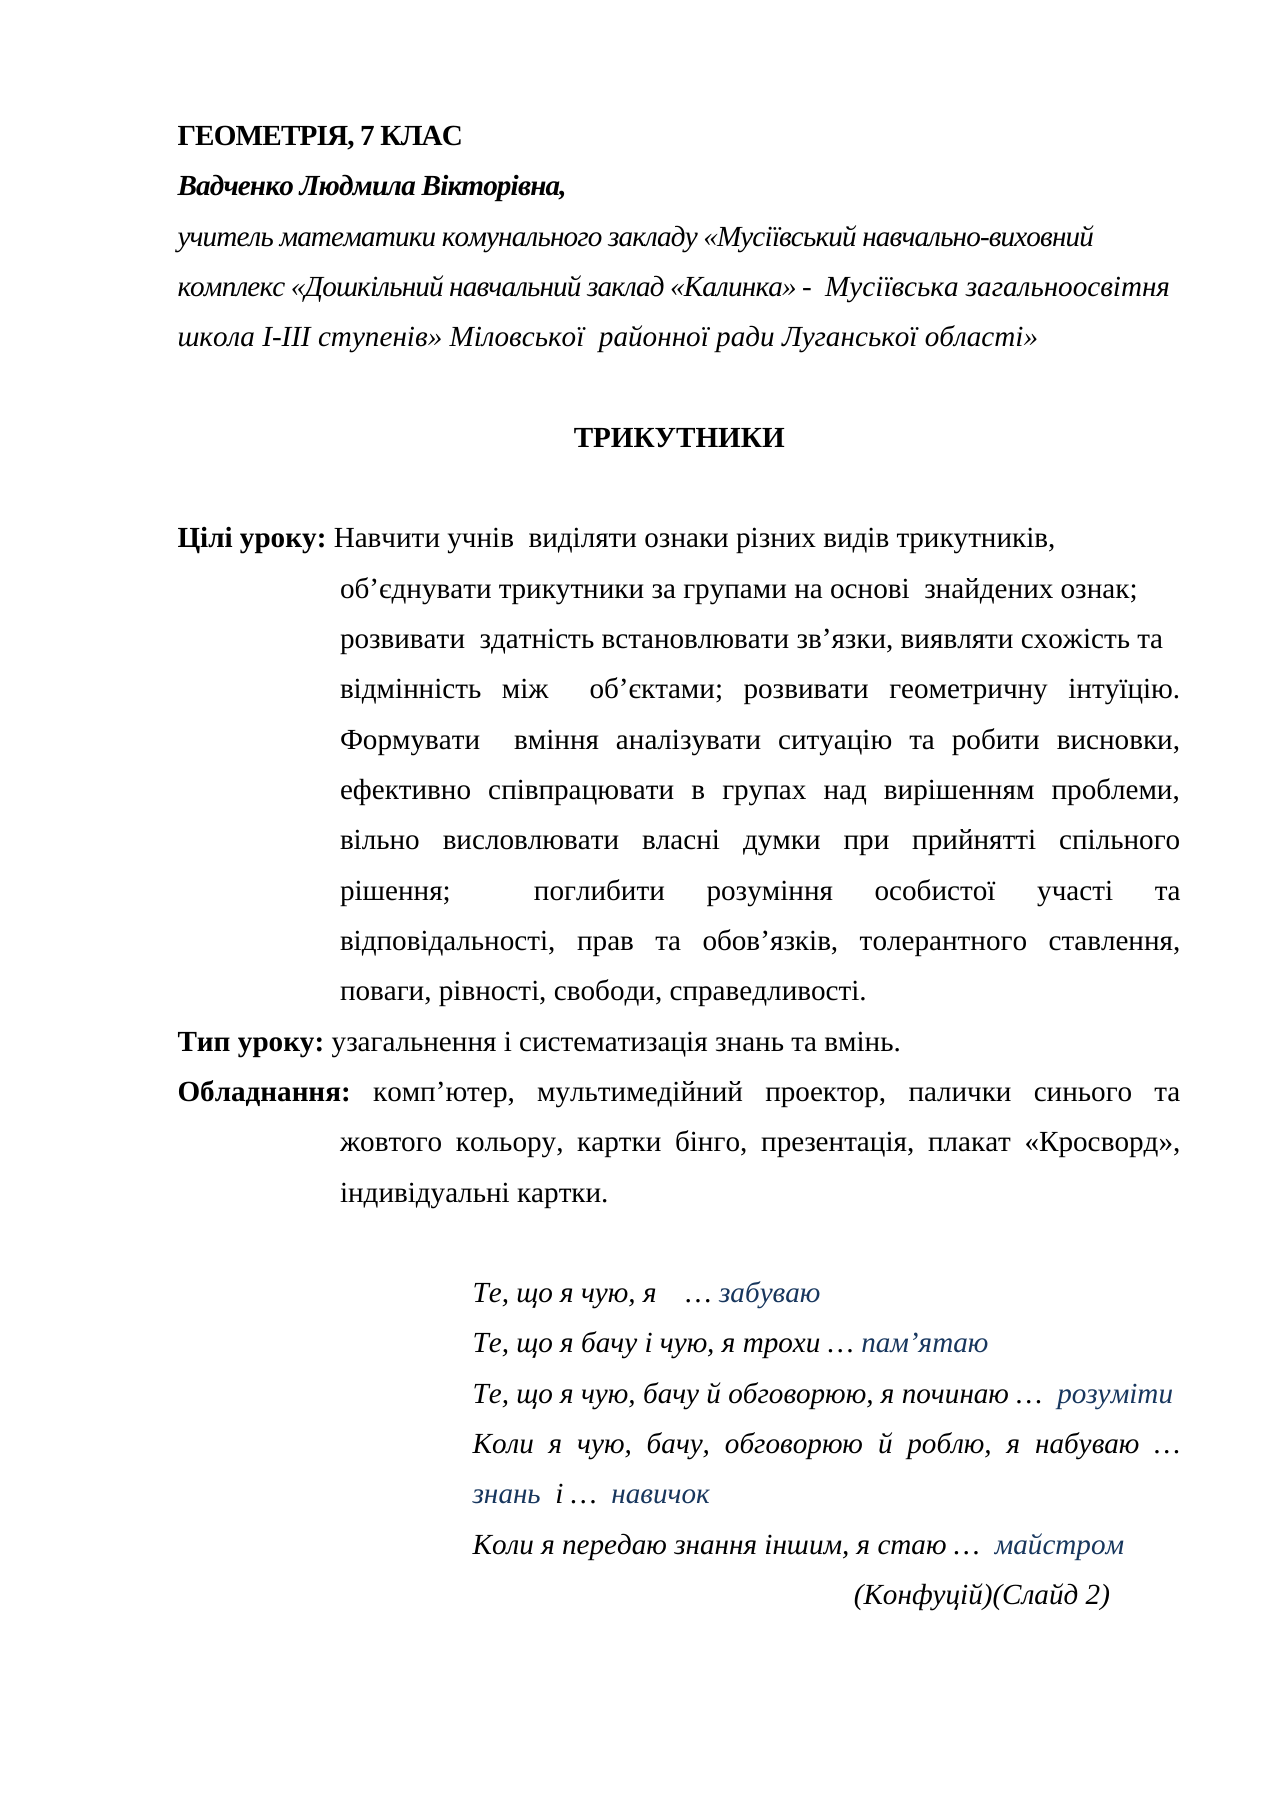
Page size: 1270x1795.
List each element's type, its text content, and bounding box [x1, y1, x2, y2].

text Те, що я чую, я … забуваю [472, 1275, 1181, 1309]
text Цілі уроку: Навчити учнів виділяти ознаки різних видів трикутників, [177, 521, 1181, 554]
text Те, що я бачу і чую, я трохи … пам’ятаю [472, 1326, 1181, 1359]
text Обладнання: комп’ютер, мультимедійний проектор, палички синього та жовтого кольору, картки бінго, презентація, плакат «Кросворд», індивідуальні картки. [177, 1074, 1181, 1208]
text учитель математики комунального закладу «Мусіївський навчально-виховний комплекс «Дошкільний навчальний заклад «Калинка» - Мусіївська загальноосвітня школа І-ІІІ ступенів» Міловської районної ради Луганської області» [177, 219, 1181, 353]
text ГЕОМЕТРІЯ, 7 КЛАС [177, 118, 1181, 152]
text Коли я передаю знання іншим, я стаю … майстром [472, 1527, 1181, 1560]
text Вадченко Людмила Вікторівна, [177, 168, 1181, 202]
text (Конфуцій)(Слайд 2) [177, 1577, 1181, 1611]
text Те, що я чую, бачу й обговорюю, я починаю … розуміти [472, 1376, 1181, 1409]
subtitle ТРИКУТНИКИ [177, 420, 1181, 453]
text Коли я чую, бачу, обговорюю й роблю, я набуваю … знань і … навичок [472, 1426, 1181, 1510]
text відмінність між об’єктами; розвивати геометричну інтуїцію. Формувати вміння аналізувати ситуацію та робити висновки, ефективно співпрацювати в групах над вирішенням проблеми, вільно висловлювати власні думки при прийнятті спільного рішення; поглибити розуміння особистої участі та відповідальності, прав та обов’язків, толерантного ставлення, поваги, рівності, свободи, справедливості. [340, 672, 1181, 1007]
text Тип уроку: узагальнення і систематизація знань та вмінь. [177, 1024, 1181, 1057]
text розвивати здатність встановлювати зв’язки, виявляти схожість та [177, 621, 1181, 655]
text об’єднувати трикутники за групами на основі знайдених ознак; [177, 571, 1181, 604]
